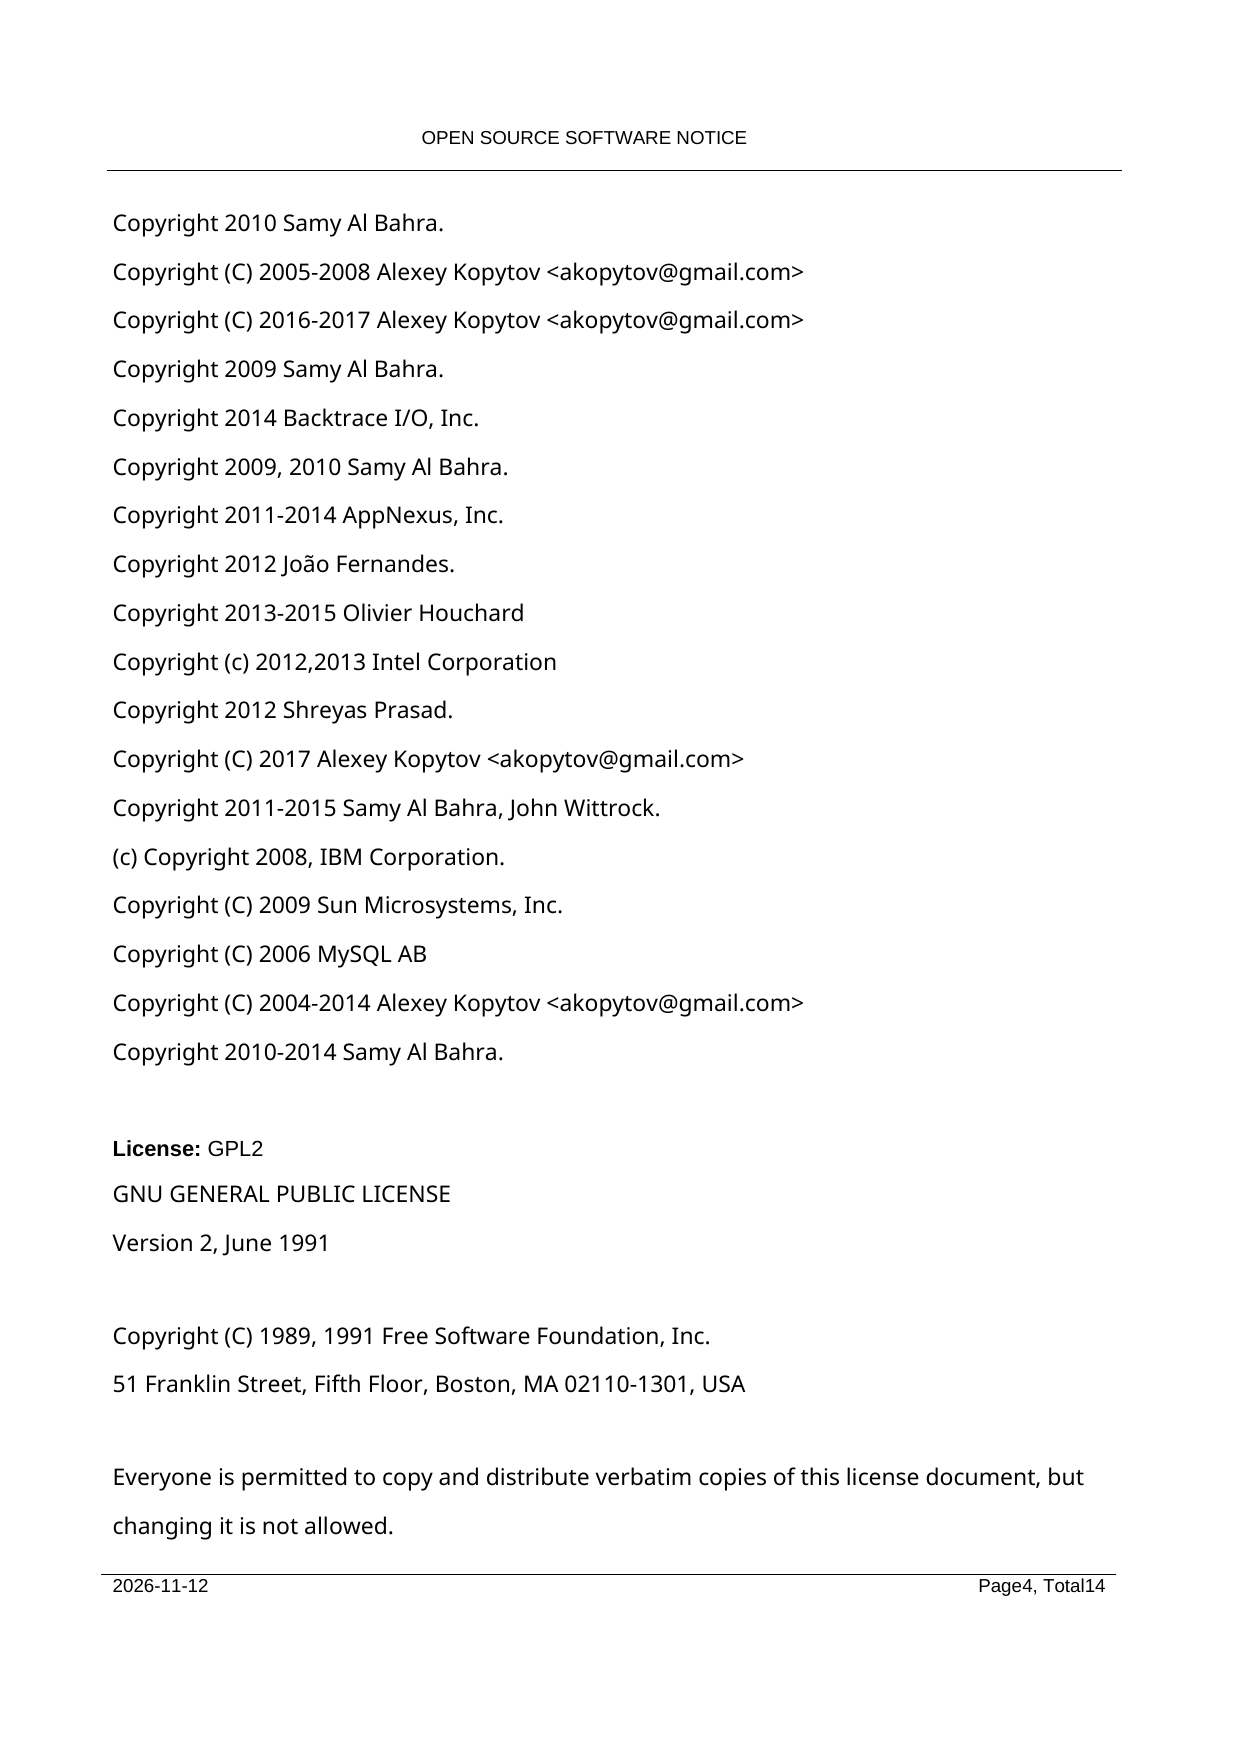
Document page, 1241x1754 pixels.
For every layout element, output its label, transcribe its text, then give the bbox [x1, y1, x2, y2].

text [112, 206, 1128, 1116]
text GNU GENERAL PUBLIC LICENSE [112, 1178, 1128, 1210]
text Everyone is permitted to copy and distribute verbatim copies of this license document, but changing it is not allowed. [112, 1460, 1128, 1542]
text Version 2, June 1991 [112, 1226, 1128, 1258]
text Copyright (C) 1989, 1991 Free Software Foundation, Inc. [112, 1319, 1128, 1352]
text License: GPL2 [112, 1133, 1128, 1165]
text 51 Franklin Street, Fifth Floor, Boston, MA 02110-1301, USA [112, 1367, 1128, 1400]
